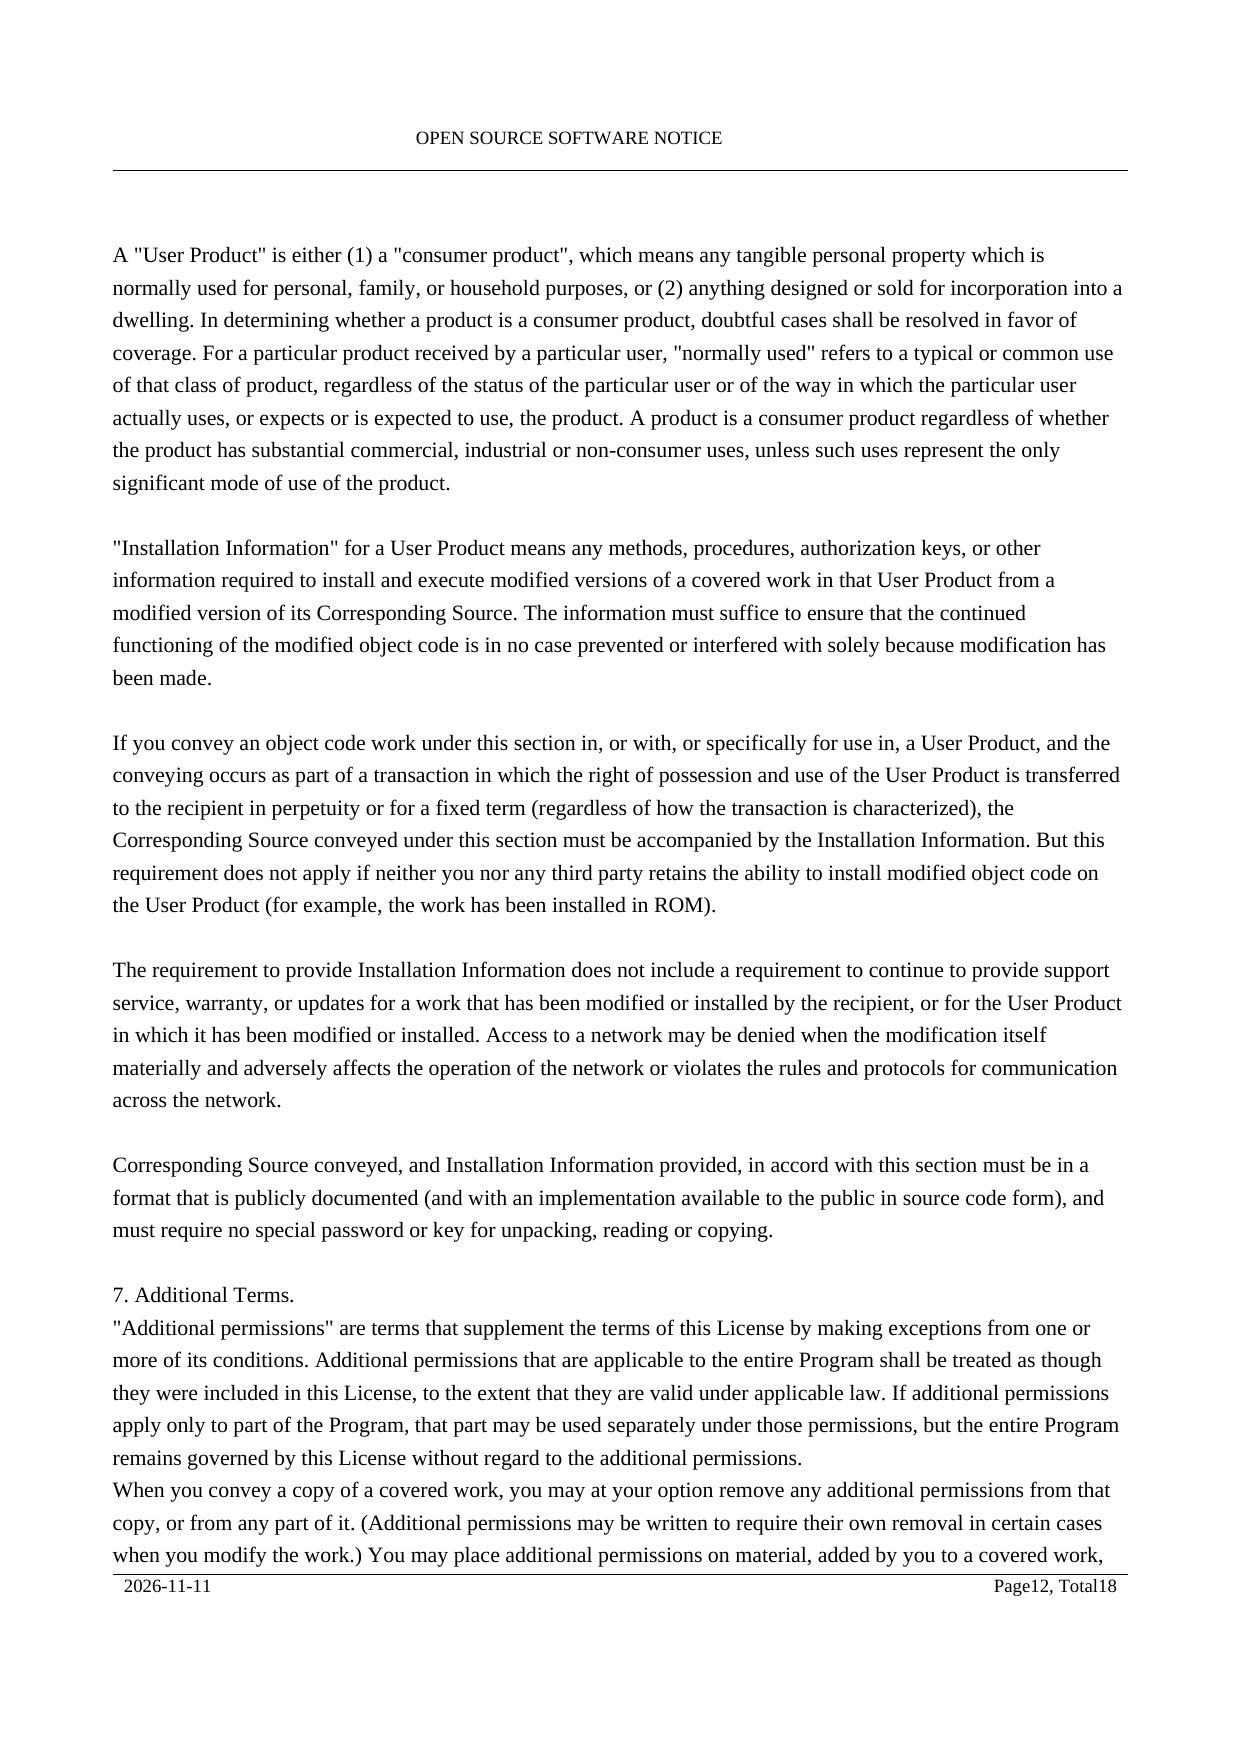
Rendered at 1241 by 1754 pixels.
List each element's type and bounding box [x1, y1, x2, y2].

text [112, 206, 1128, 1571]
